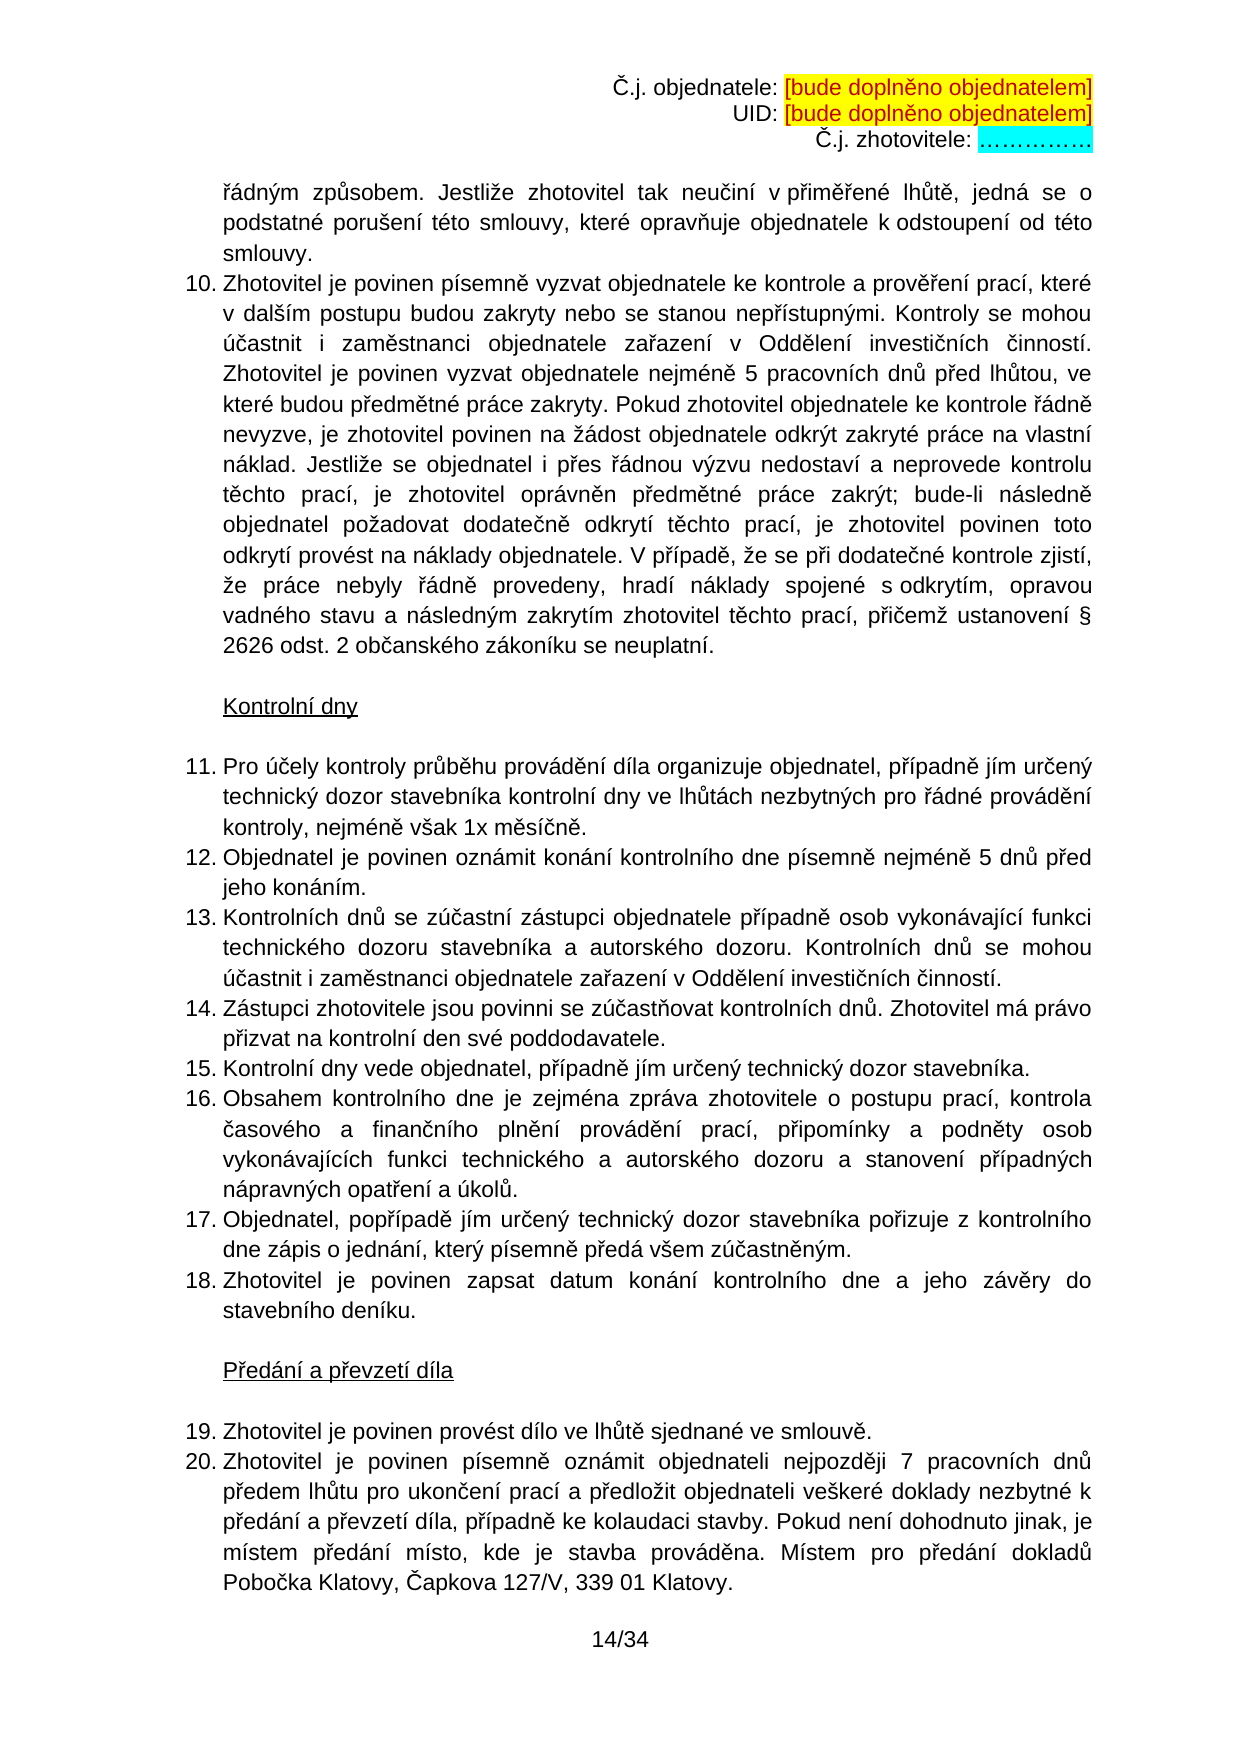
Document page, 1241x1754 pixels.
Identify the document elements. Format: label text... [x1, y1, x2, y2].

list Zhotovitel je povinen provést dílo ve lhůtě sjednané ve smlouvě. [185, 1418, 1093, 1444]
list Pro účely kontroly průběhu provádění díla organizuje objednatel, případně jím určený technický dozor stavebníka kontrolní dny ve lhůtách nezbytných pro řádné provádění kontroly, nejméně však 1x měsíčně. [185, 753, 1093, 840]
list Předání a převzetí díla [223, 1357, 1093, 1384]
list Zástupci zhotovitele jsou povinni se zúčastňovat kontrolních dnů. Zhotovitel má právo přizvat na kontrolní den své poddodavatele. [185, 995, 1093, 1051]
list Kontrolní dny [223, 693, 1093, 719]
list Zhotovitel je povinen zapsat datum konání kontrolního dne a jeho závěry do stavebního deníku. [185, 1267, 1093, 1323]
list Objednatel, popřípadě jím určený technický dozor stavebníka pořizuje z kontrolního dne zápis o jednání, který písemně předá všem zúčastněným. [185, 1206, 1093, 1263]
list Kontrolních dnů se zúčastní zástupci objednatele případně osob vykonávající funkci technického dozoru stavebníka a autorského dozoru. Kontrolních dnů se mohou účastnit i zaměstnanci objednatele zařazení v Oddělení investičních činností. [185, 904, 1093, 991]
list Obsahem kontrolního dne je zejména zpráva zhotovitele o postupu prací, kontrola časového a finančního plnění provádění prací, připomínky a podněty osob vykonávajících funkci technického a autorského dozoru a stanovení případných nápravných opatření a úkolů. [185, 1085, 1093, 1202]
list Zhotovitel je povinen písemně vyzvat objednatele ke kontrole a prověření prací, které v dalším postupu budou zakryty nebo se stanou nepřístupnými. Kontroly se mohou účastnit i zaměstnanci objednatele zařazení v Oddělení investičních činností. Zhotovitel je povinen vyzvat objednatele nejméně 5 pracovních dnů před lhůtou, ve které budou předmětné práce zakryty. Pokud zhotovitel objednatele ke kontrole řádně nevyzve, je zhotovitel povinen na žádost objednatele odkrýt zakryté práce na vlastní náklad. Jestliže se objednatel i přes řádnou výzvu nedostaví a neprovede kontrolu těchto prací, je zhotovitel oprávněn předmětné práce zakrýt; bude-li následně objednatel požadovat dodatečně odkrytí těchto prací, je zhotovitel povinen toto odkrytí provést na náklady objednatele. V případě, že se při dodatečné kontrole zjistí, že práce nebyly řádně provedeny, hradí náklady spojené s odkrytím, opravou vadného stavu a následným zakrytím zhotovitel těchto prací, přičemž ustanovení § 2626 odst. 2 občanského zákoníku se neuplatní. [185, 270, 1093, 659]
list Objednatel je povinen oznámit konání kontrolního dne písemně nejméně 5 dnů před jeho konáním. [185, 844, 1093, 900]
list Kontrolní dny vede objednatel, případně jím určený technický dozor stavebníka. [185, 1055, 1093, 1082]
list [185, 179, 1093, 266]
list Zhotovitel je povinen písemně oznámit objednateli nejpozději 7 pracovních dnů předem lhůtu pro ukončení prací a předložit objednateli veškeré doklady nezbytné k předání a převzetí díla, případně ke kolaudaci stavby. Pokud není dohodnuto jinak, je místem předání místo, kde je stavba prováděna. Místem pro předání dokladů Pobočka Klatovy, Čapkova 127/V, 339 01 Klatovy. [185, 1448, 1093, 1595]
